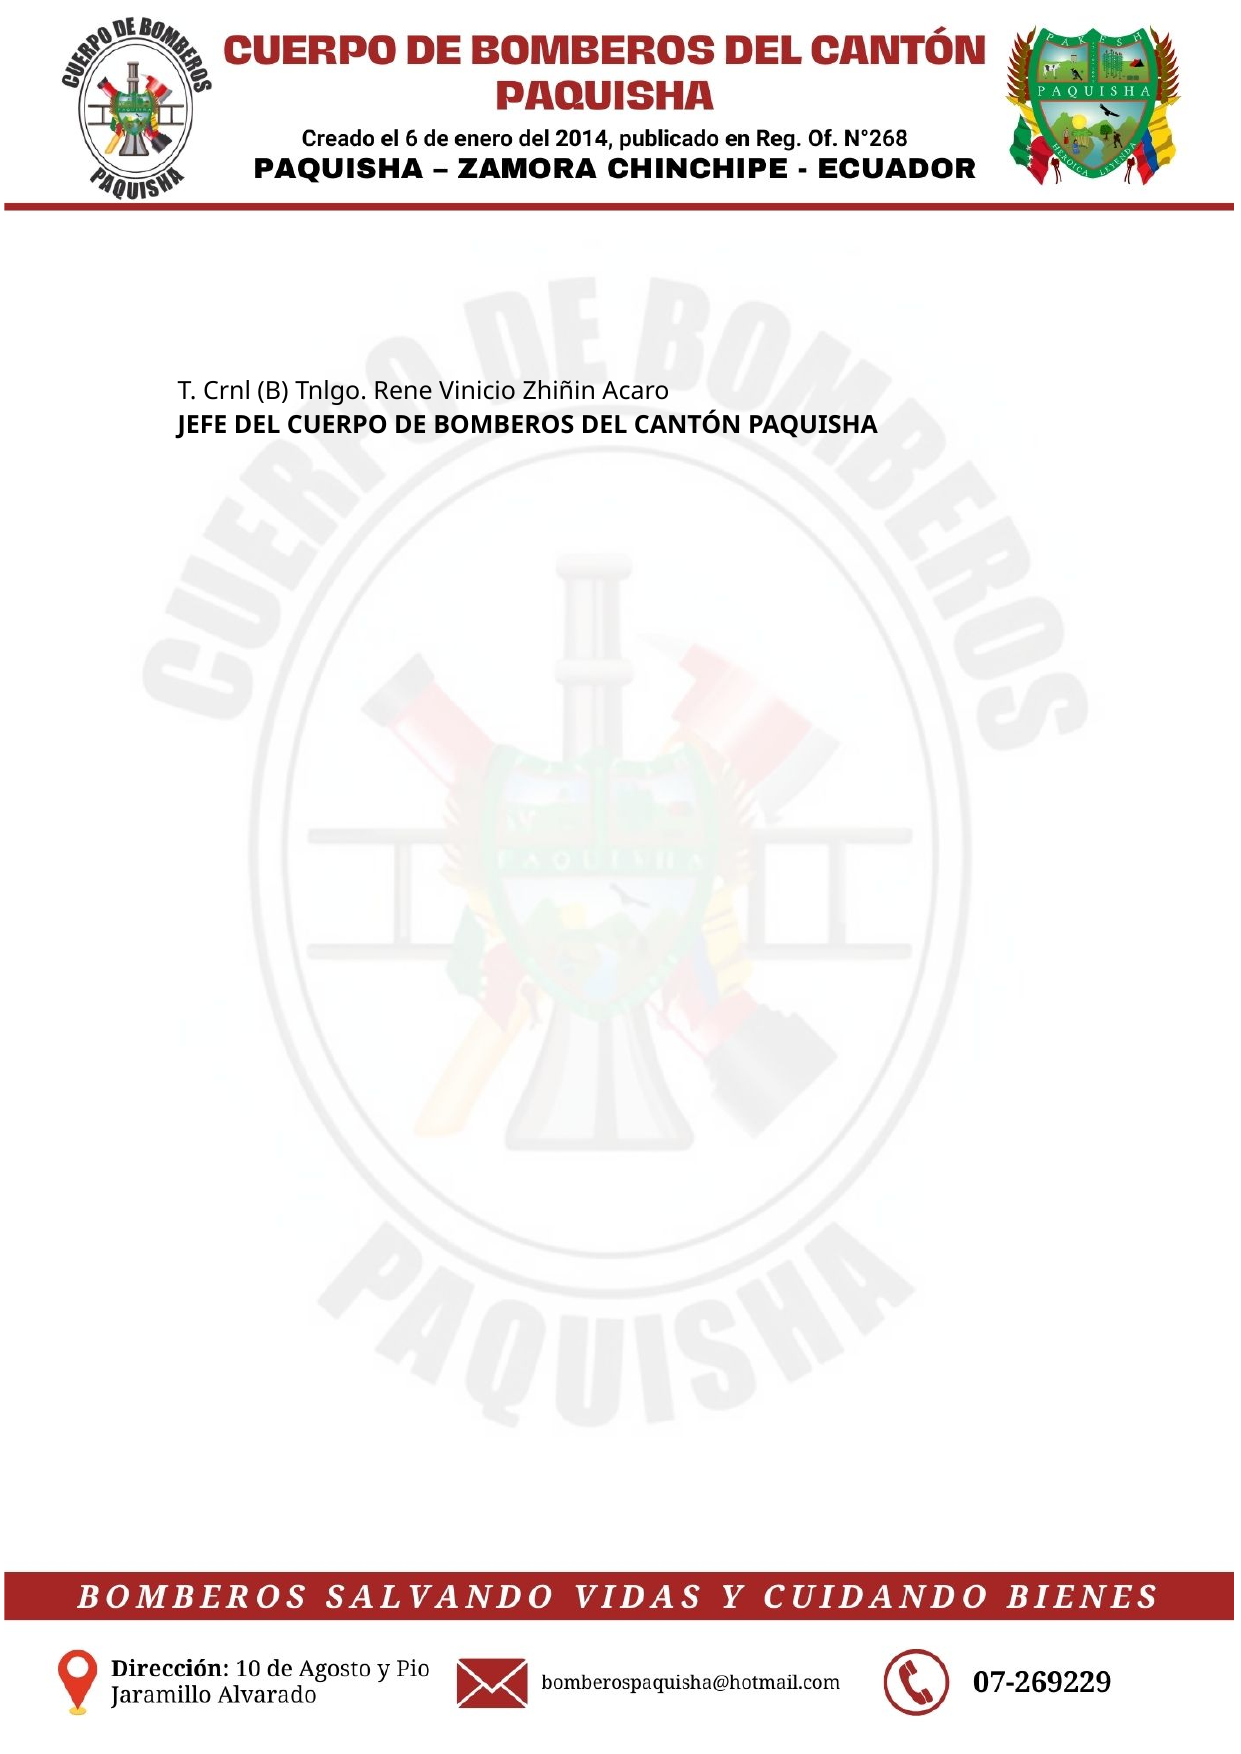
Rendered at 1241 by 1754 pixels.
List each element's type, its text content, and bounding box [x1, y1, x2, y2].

text JEFE DEL CUERPO DE BOMBEROS DEL CANTÓN PAQUISHA [177, 407, 1063, 441]
text T. Crnl (B) Tnlgo. Rene Vinicio Zhiñin Acaro [177, 372, 1063, 407]
picture [4, 2, 1234, 1743]
